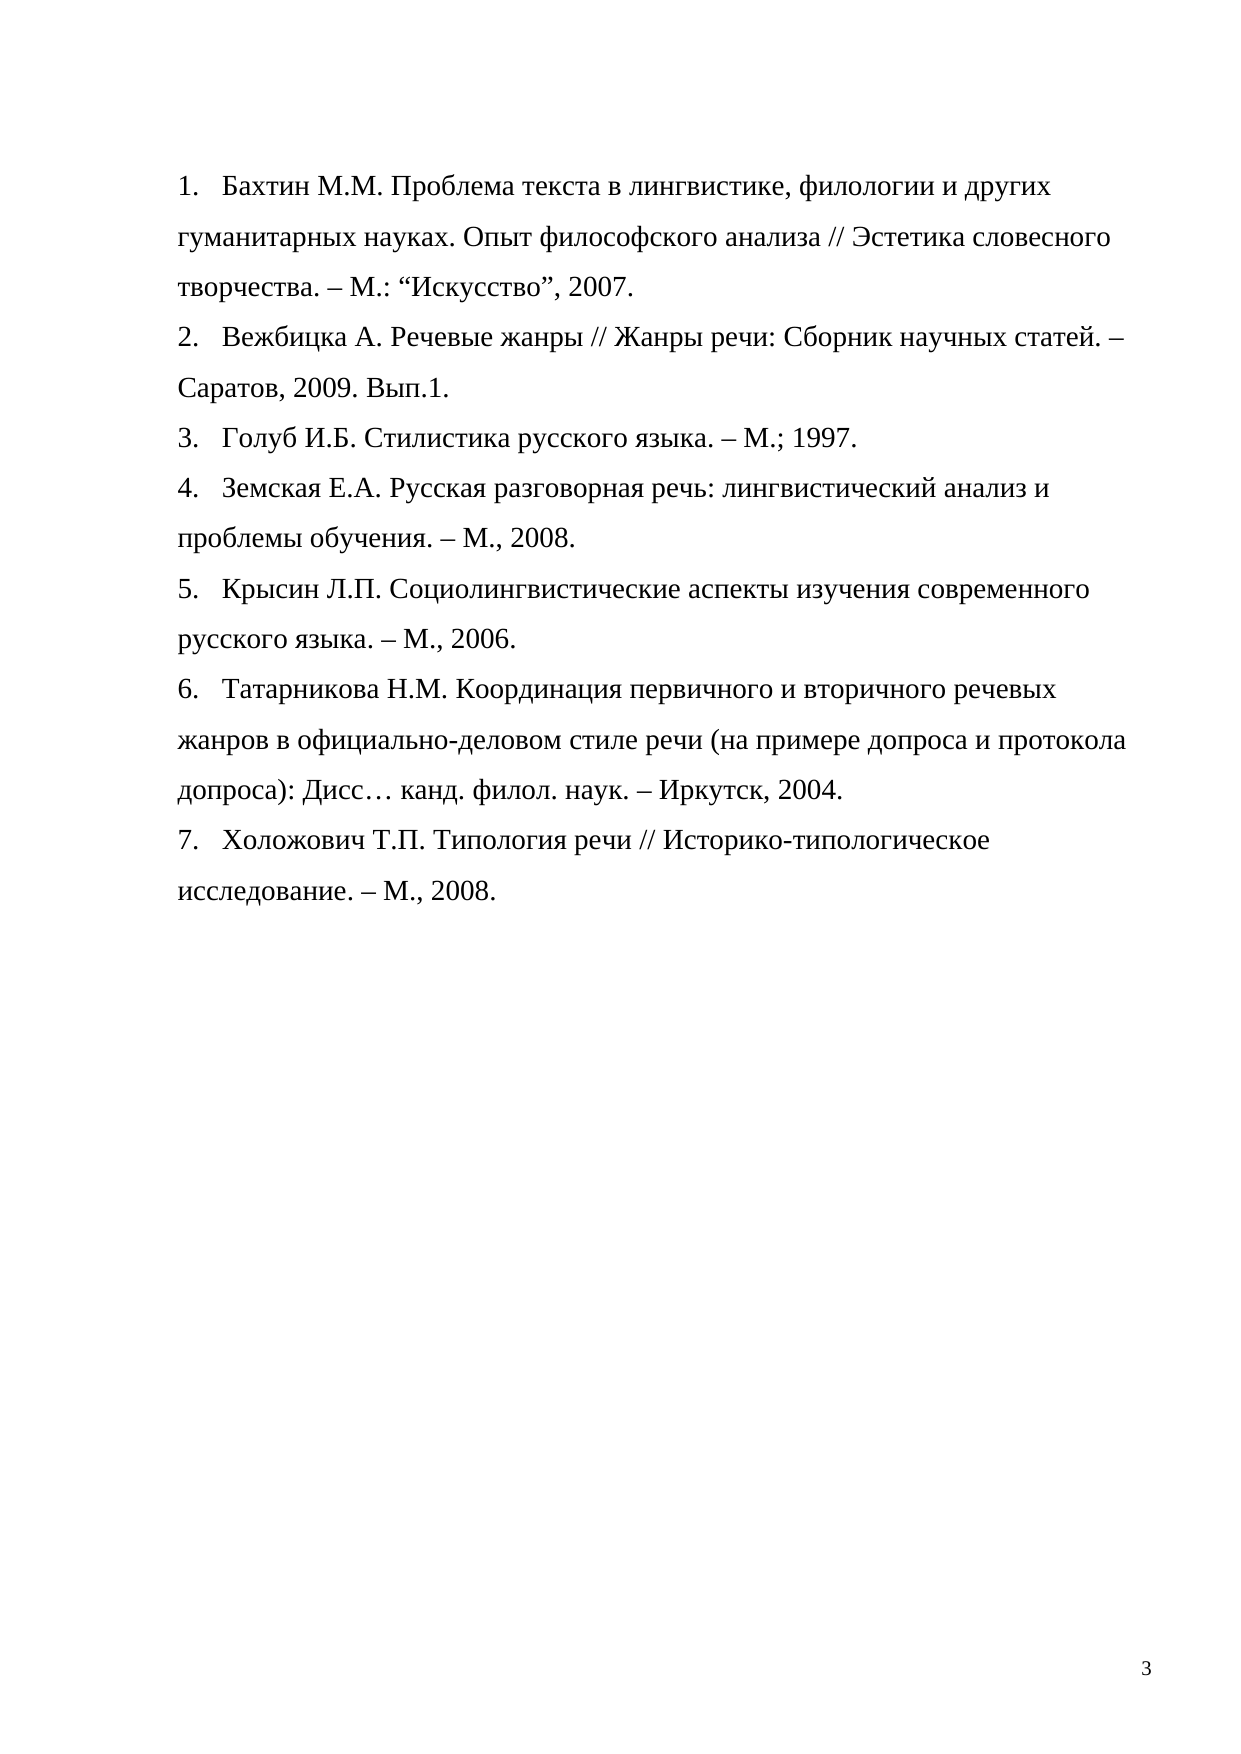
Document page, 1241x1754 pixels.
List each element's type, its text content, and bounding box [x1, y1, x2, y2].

list Холожович Т.П. Типология речи // Историко-типологическое исследование. – М., 2008. [177, 822, 1152, 906]
list Татарникова Н.М. Координация первичного и вторичного речевых жанров в официально-деловом стиле речи (на примере допроса и протокола допроса): Дисс… канд. филол. наук. – Иркутск, 2004. [177, 672, 1152, 806]
list Бахтин М.М. Проблема текста в лингвистике, филологии и других гуманитарных науках. Опыт философского анализа // Эстетика словесного творчества. – М.: “Искусство”, 2007. [177, 168, 1152, 303]
list Крысин Л.П. Социолингвистические аспекты изучения современного русского языка. – М., 2006. [177, 571, 1152, 655]
list Голуб И.Б. Стилистика русского языка. – М.; 1997. [177, 420, 1152, 453]
list Вежбицка А. Речевые жанры // Жанры речи: Сборник научных статей. – Саратов, 2009. Вып.1. [177, 319, 1152, 403]
list Земская Е.А. Русская разговорная речь: лингвистический анализ и проблемы обучения. – М., 2008. [177, 470, 1152, 554]
